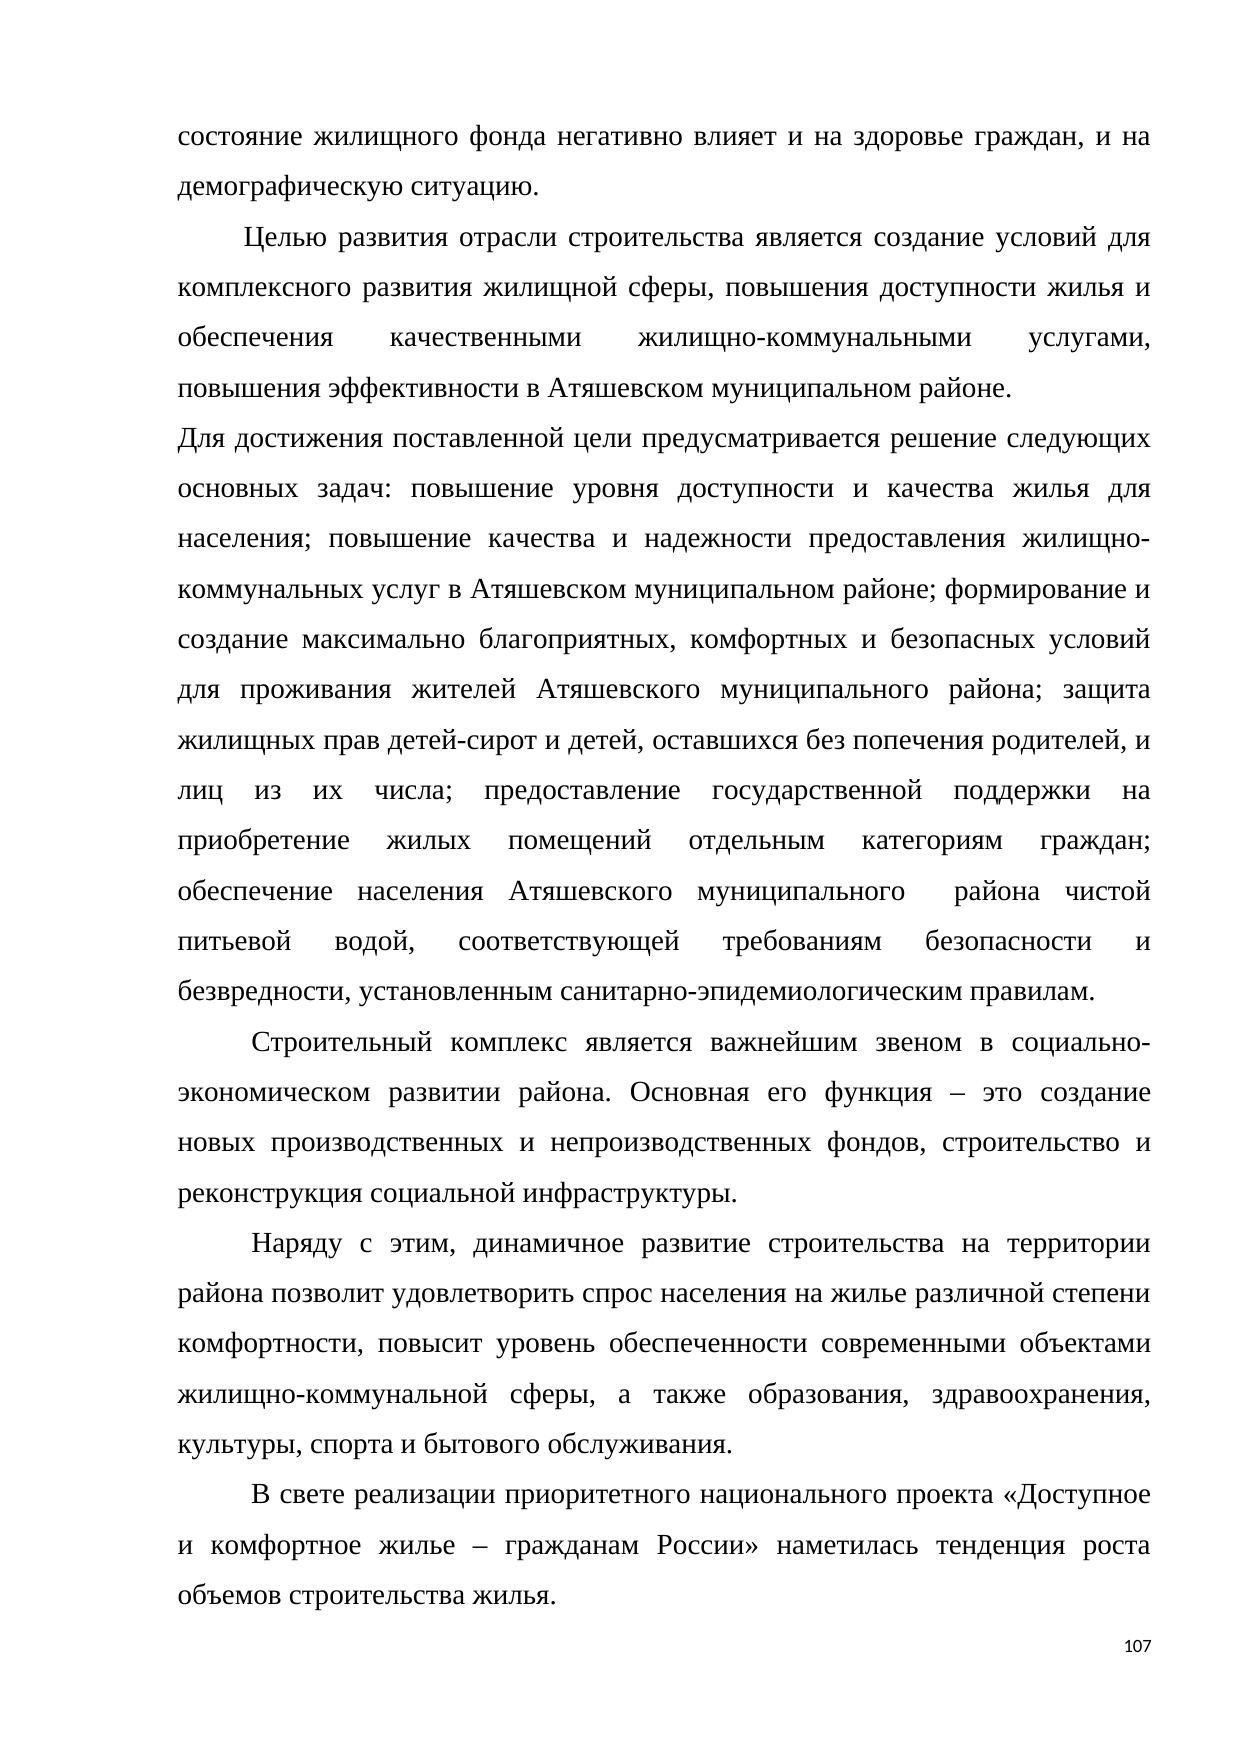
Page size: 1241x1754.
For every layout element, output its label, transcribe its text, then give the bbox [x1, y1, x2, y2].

text Наряду с этим, динамичное развитие строительства на территории района позволит удовлетворить спрос населения на жилье различной степени комфортности, повысит уровень обеспеченности современными объектами жилищно-коммунальной сферы, а также образования, здравоохранения, культуры, спорта и бытового обслуживания. [177, 1225, 1152, 1460]
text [177, 118, 1152, 202]
text В свете реализации приоритетного национального проекта «Доступное и комфортное жилье – гражданам России» наметилась тенденция роста объемов строительства жилья. [177, 1477, 1152, 1611]
text Для достижения поставленной цели предусматривается решение следующих основных задач: повышение уровня доступности и качества жилья для населения; повышение качества и надежности предоставления жилищно-коммунальных услуг в Атяшевском муниципальном районе; формирование и создание максимально благоприятных, комфортных и безопасных условий для проживания жителей Атяшевского муниципального района; защита жилищных прав детей-сирот и детей, оставшихся без попечения родителей, и лиц из их числа; предоставление государственной поддержки на приобретение жилых помещений отдельным категориям граждан; обеспечение населения Атяшевского муниципального района чистой питьевой водой, соответствующей требованиям безопасности и безвредности, установленным санитарно-эпидемиологическим правилам. [177, 420, 1152, 1007]
text Строительный комплекс является важнейшим звеном в социально-экономическом развитии района. Основная его функция – это создание новых производственных и непроизводственных фондов, строительство и реконструкция социальной инфраструктуры. [177, 1024, 1152, 1208]
text Целью развития отрасли строительства является создание условий для комплексного развития жилищной сферы, повышения доступности жилья и обеспечения качественными жилищно-коммунальными услугами, повышения эффективности в Атяшевском муниципальном районе. [177, 219, 1152, 403]
